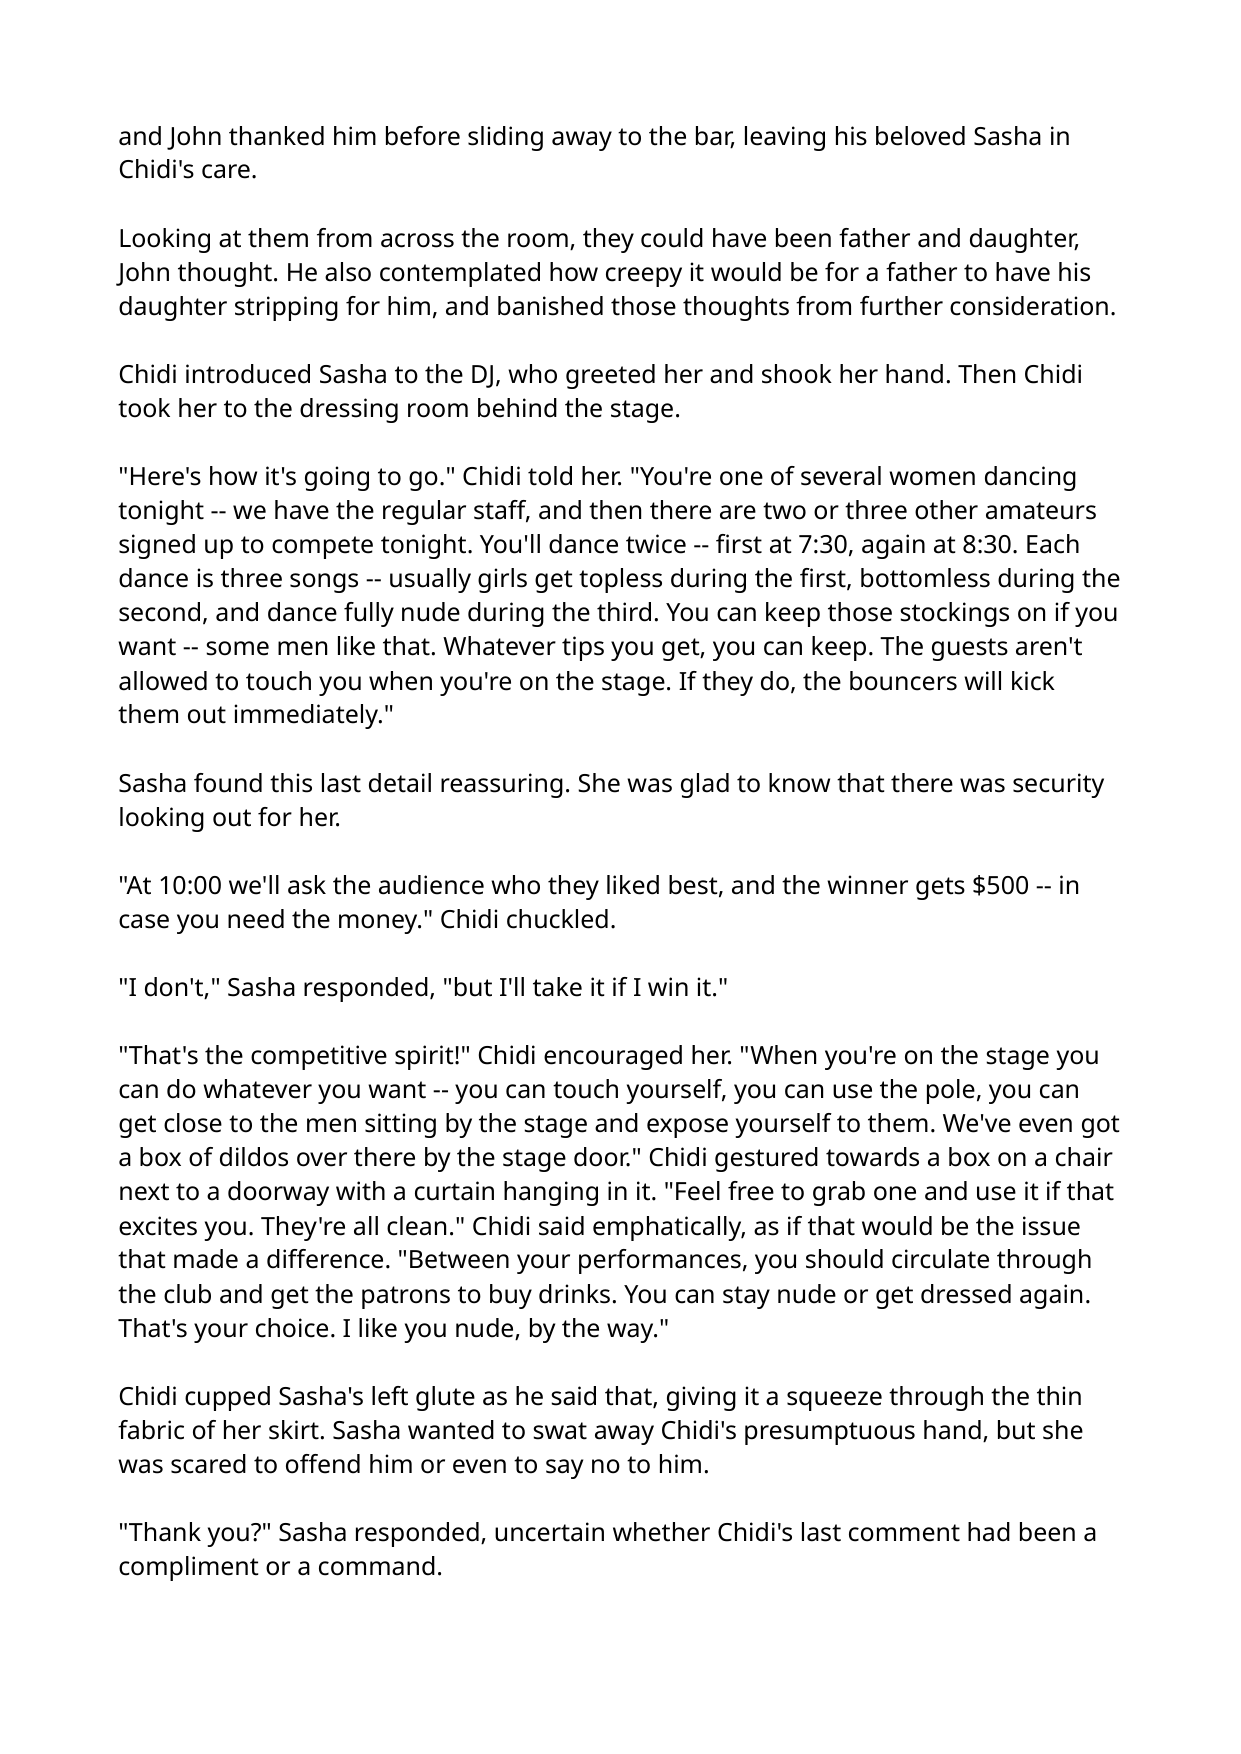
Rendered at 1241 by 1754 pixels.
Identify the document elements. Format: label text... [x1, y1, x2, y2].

text "At 10:00 we'll ask the audience who they liked best, and the winner gets $500 -- in case you need the money." Chidi chuckled. [118, 867, 1122, 936]
text "I don't," Sasha responded, "but I'll take it if I win it." [118, 970, 1122, 1004]
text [118, 118, 1122, 186]
text "Thank you?" Sasha responded, uncertain whether Chidi's last comment had been a compliment or a command. [118, 1515, 1122, 1583]
text Looking at them from across the room, they could have been father and daughter, John thought. He also contemplated how creepy it would be for a father to have his daughter stripping for him, and banished those thoughts from further consideration. [118, 220, 1122, 322]
text Chidi cupped Sasha's left glute as he said that, giving it a squeeze through the thin fabric of her skirt. Sasha wanted to swat away Chidi's presumptuous hand, but she was scared to offend him or even to say no to him. [118, 1378, 1122, 1481]
text Chidi introduced Sasha to the DJ, who greeted her and shook her hand. Then Chidi took her to the dressing room behind the stage. [118, 357, 1122, 425]
text Sasha found this last detail reassuring. She was glad to know that there was security looking out for her. [118, 765, 1122, 833]
text "That's the competitive spirit!" Chidi encouraged her. "When you're on the stage you can do whatever you want -- you can touch yourself, you can use the pole, you can get close to the men sitting by the stage and expose yourself to them. We've even got a box of dildos over there by the stage door." Chidi gestured towards a box on a chair next to a doorway with a curtain hanging in it. "Feel free to grab one and use it if that excites you. They're all clean." Chidi said emphatically, as if that would be the issue that made a difference. "Between your performances, you should circulate through the club and get the patrons to buy drinks. You can stay nude or get dressed again. That's your choice. I like you nude, by the way." [118, 1038, 1122, 1344]
text "Here's how it's going to go." Chidi told her. "You're one of several women dancing tonight -- we have the regular staff, and then there are two or three other amateurs signed up to compete tonight. You'll dance twice -- first at 7:30, again at 8:30. Each dance is three songs -- usually girls get topless during the first, bottomless during the second, and dance fully nude during the third. You can keep those stockings on if you want -- some men like that. Whatever tips you get, you can keep. The guests aren't allowed to touch you when you're on the stage. If they do, the bouncers will kick them out immediately." [118, 459, 1122, 731]
